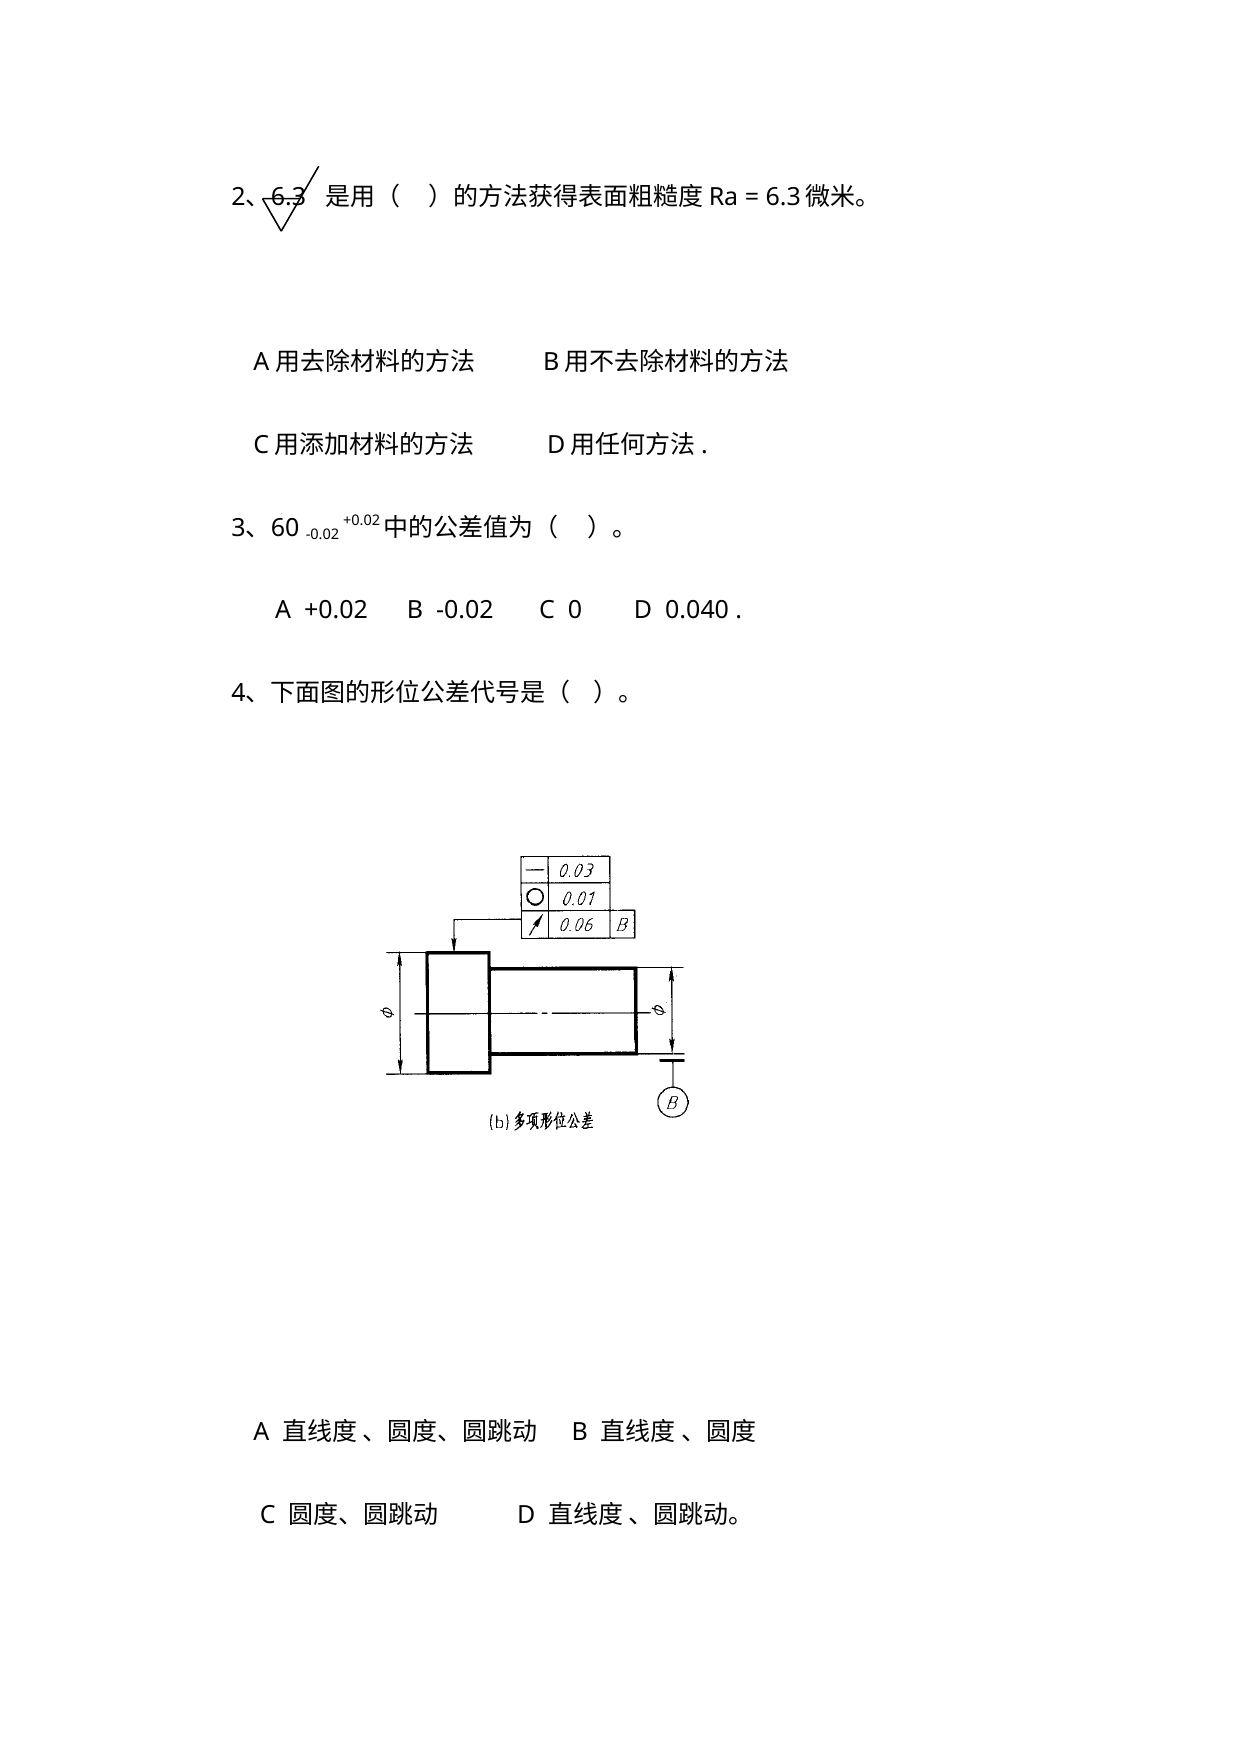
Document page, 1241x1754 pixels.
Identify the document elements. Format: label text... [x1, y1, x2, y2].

text A +0.02 B -0.02 C 0 D 0.040 . [231, 576, 1053, 641]
text 4、下面图的形位公差代号是（ ）。 [231, 658, 1053, 723]
text 2、6.3 是用（ ）的方法获得表面粗糙度Ra = 6.3微米。 [231, 162, 1053, 227]
text A 直线度 、圆度、圆跳动 B 直线度 、圆度 [187, 1397, 1053, 1462]
picture [320, 848, 714, 1131]
text 3、60 -0.02 +0.02 中的公差值为（ ）。 [231, 493, 1053, 558]
text A 用去除材料的方法 B用不去除材料的方法 [231, 327, 1053, 392]
text C用添加材料的方法 D用任何方法 . [231, 410, 1053, 475]
text C 圆度、圆跳动 D 直线度 、圆跳动。 [231, 1481, 1053, 1546]
